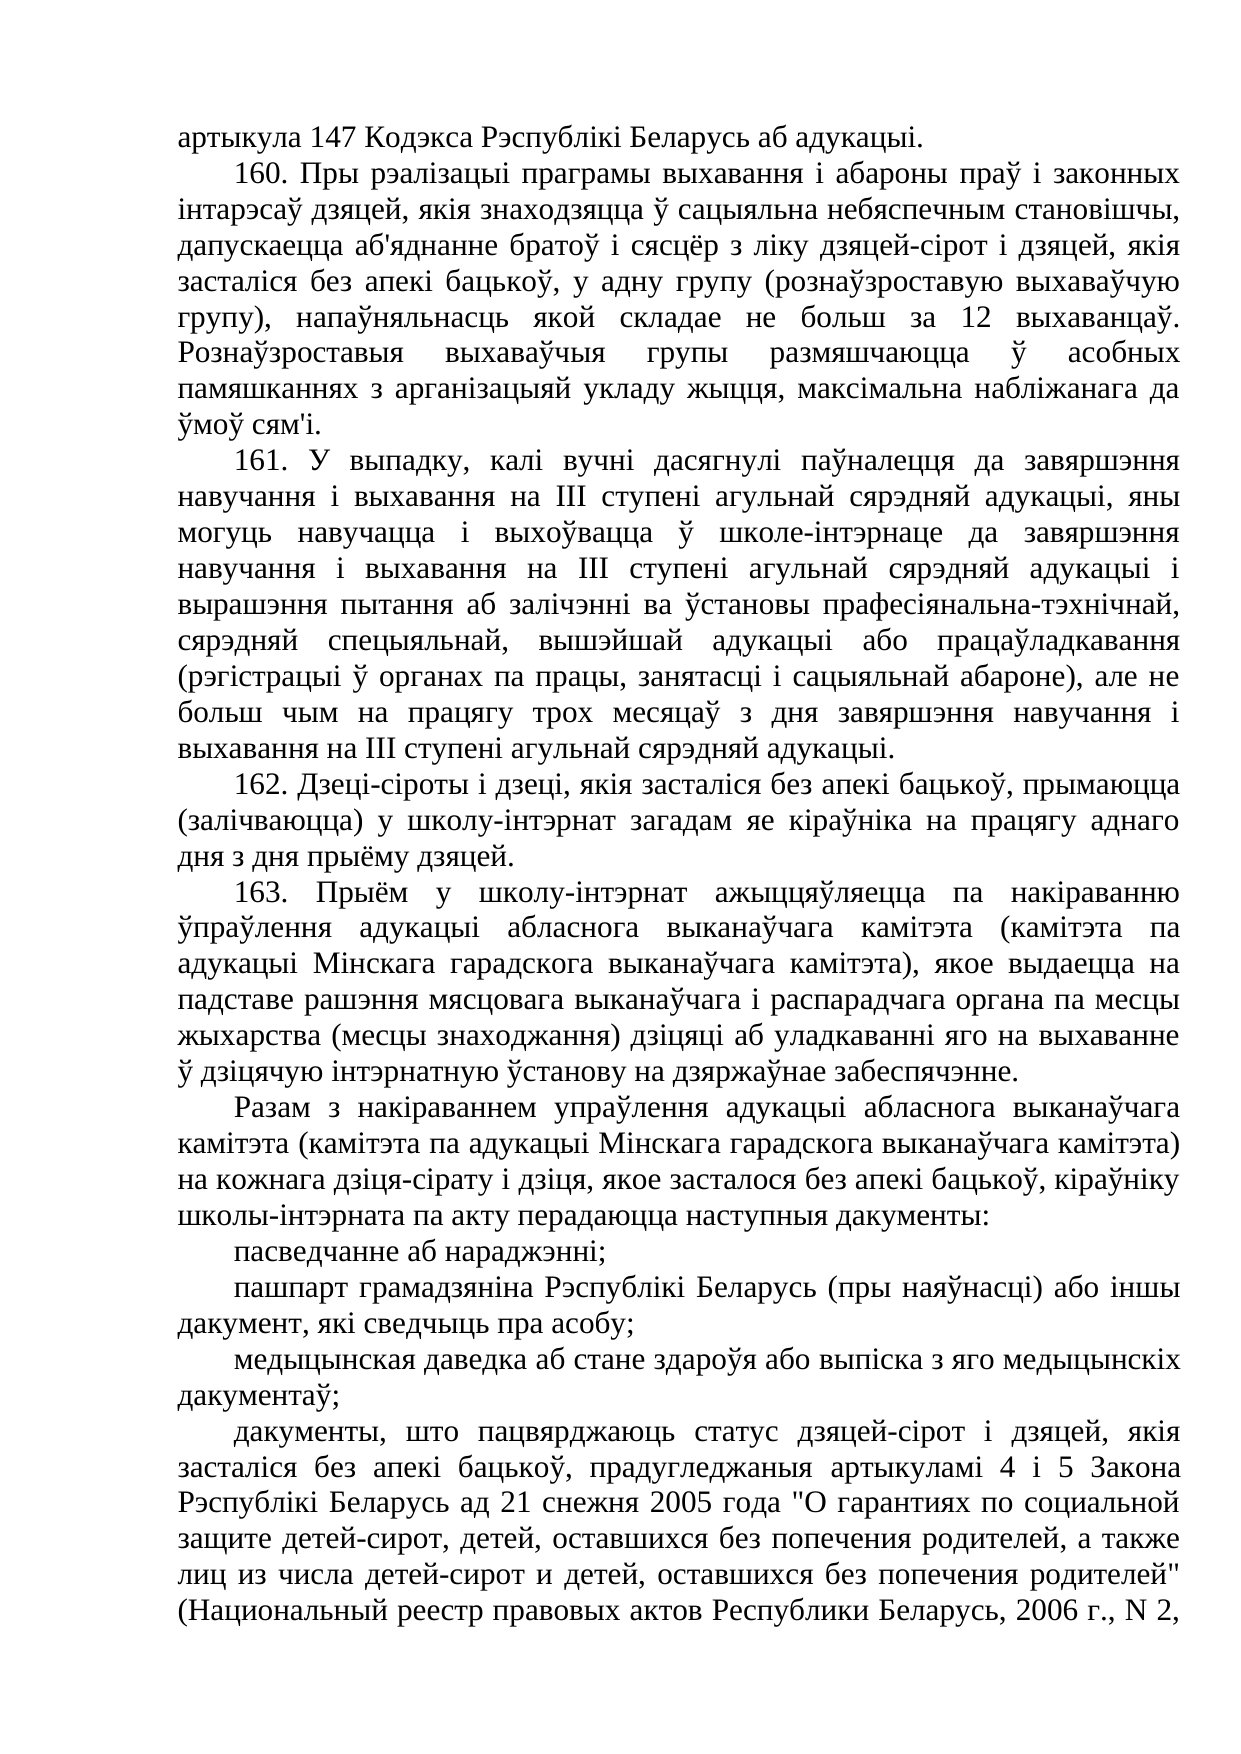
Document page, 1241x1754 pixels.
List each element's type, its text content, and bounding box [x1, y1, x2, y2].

text 161. У выпадку, калi вучнi дасягнулi паўналецця да завяршэння навучання i выхавання на III ступенi агульнай сярэдняй адукацыi, яны могуць навучацца i выхоўвацца ў школе-iнтэрнаце да завяршэння навучання i выхавання на III ступенi агульнай сярэдняй адукацыi i вырашэння пытання аб залiчэннi ва ўстановы прафесiянальна-тэхнiчнай, сярэдняй спецыяльнай, вышэйшай адукацыi або працаўладкавання (рэгiстрацыi ў органах па працы, занятасцi i сацыяльнай абароне), але не больш чым на працягу трох месяцаў з дня завяршэння навучання i выхавання на III ступенi агульнай сярэдняй адукацыi. [177, 442, 1181, 765]
text медыцынская даведка аб стане здароўя або выпiска з яго медыцынскiх дакументаў; [177, 1340, 1181, 1412]
text 160. Пры рэалiзацыi праграмы выхавання i абароны праў i законных iнтарэсаў дзяцей, якiя знаходзяцца ў сацыяльна небяспечным становiшчы, дапускаецца аб'яднанне братоў i сясцёр з лiку дзяцей-сiрот i дзяцей, якiя засталiся без апекi бацькоў, у адну групу (рознаўзроставую выхаваўчую групу), напаўняльнасць якой складае не больш за 12 выхаванцаў. Рознаўзроставыя выхаваўчыя групы размяшчаюцца ў асобных памяшканнях з арганiзацыяй укладу жыцця, максiмальна наблiжанага да ўмоў сям'i. [177, 154, 1181, 442]
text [177, 118, 1181, 154]
text пашпарт грамадзянiна Рэспублiкi Беларусь (пры наяўнасцi) або iншы дакумент, якi сведчыць пра асобу; [177, 1268, 1181, 1340]
text 162. Дзецi-сiроты i дзецi, якiя засталiся без апекi бацькоў, прымаюцца (залiчваюцца) у школу-iнтэрнат загадам яе кiраўнiка на працягу аднаго дня з дня прыёму дзяцей. [177, 765, 1181, 873]
text пасведчанне аб нараджэннi; [177, 1232, 1181, 1268]
text 163. Прыём у школу-iнтэрнат ажыццяўляецца па накiраванню ўпраўлення адукацыi абласнога выканаўчага камiтэта (камiтэта па адукацыi Мiнскага гарадскога выканаўчага камiтэта), якое выдаецца на падставе рашэння мясцовага выканаўчага i распарадчага органа па месцы жыхарства (месцы знаходжання) дзiцяцi аб уладкаваннi яго на выхаванне ў дзiцячую iнтэрнатную ўстанову на дзяржаўнае забеспячэнне. [177, 873, 1181, 1088]
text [177, 1412, 1181, 1627]
text Разам з накiраваннем упраўлення адукацыi абласнога выканаўчага камiтэта (камiтэта па адукацыi Мiнскага гарадскога выканаўчага камiтэта) на кожнага дзiця-сiрату i дзiця, якое засталося без апекi бацькоў, кiраўнiку школы-iнтэрната па акту перадаюцца наступныя дакументы: [177, 1088, 1181, 1232]
